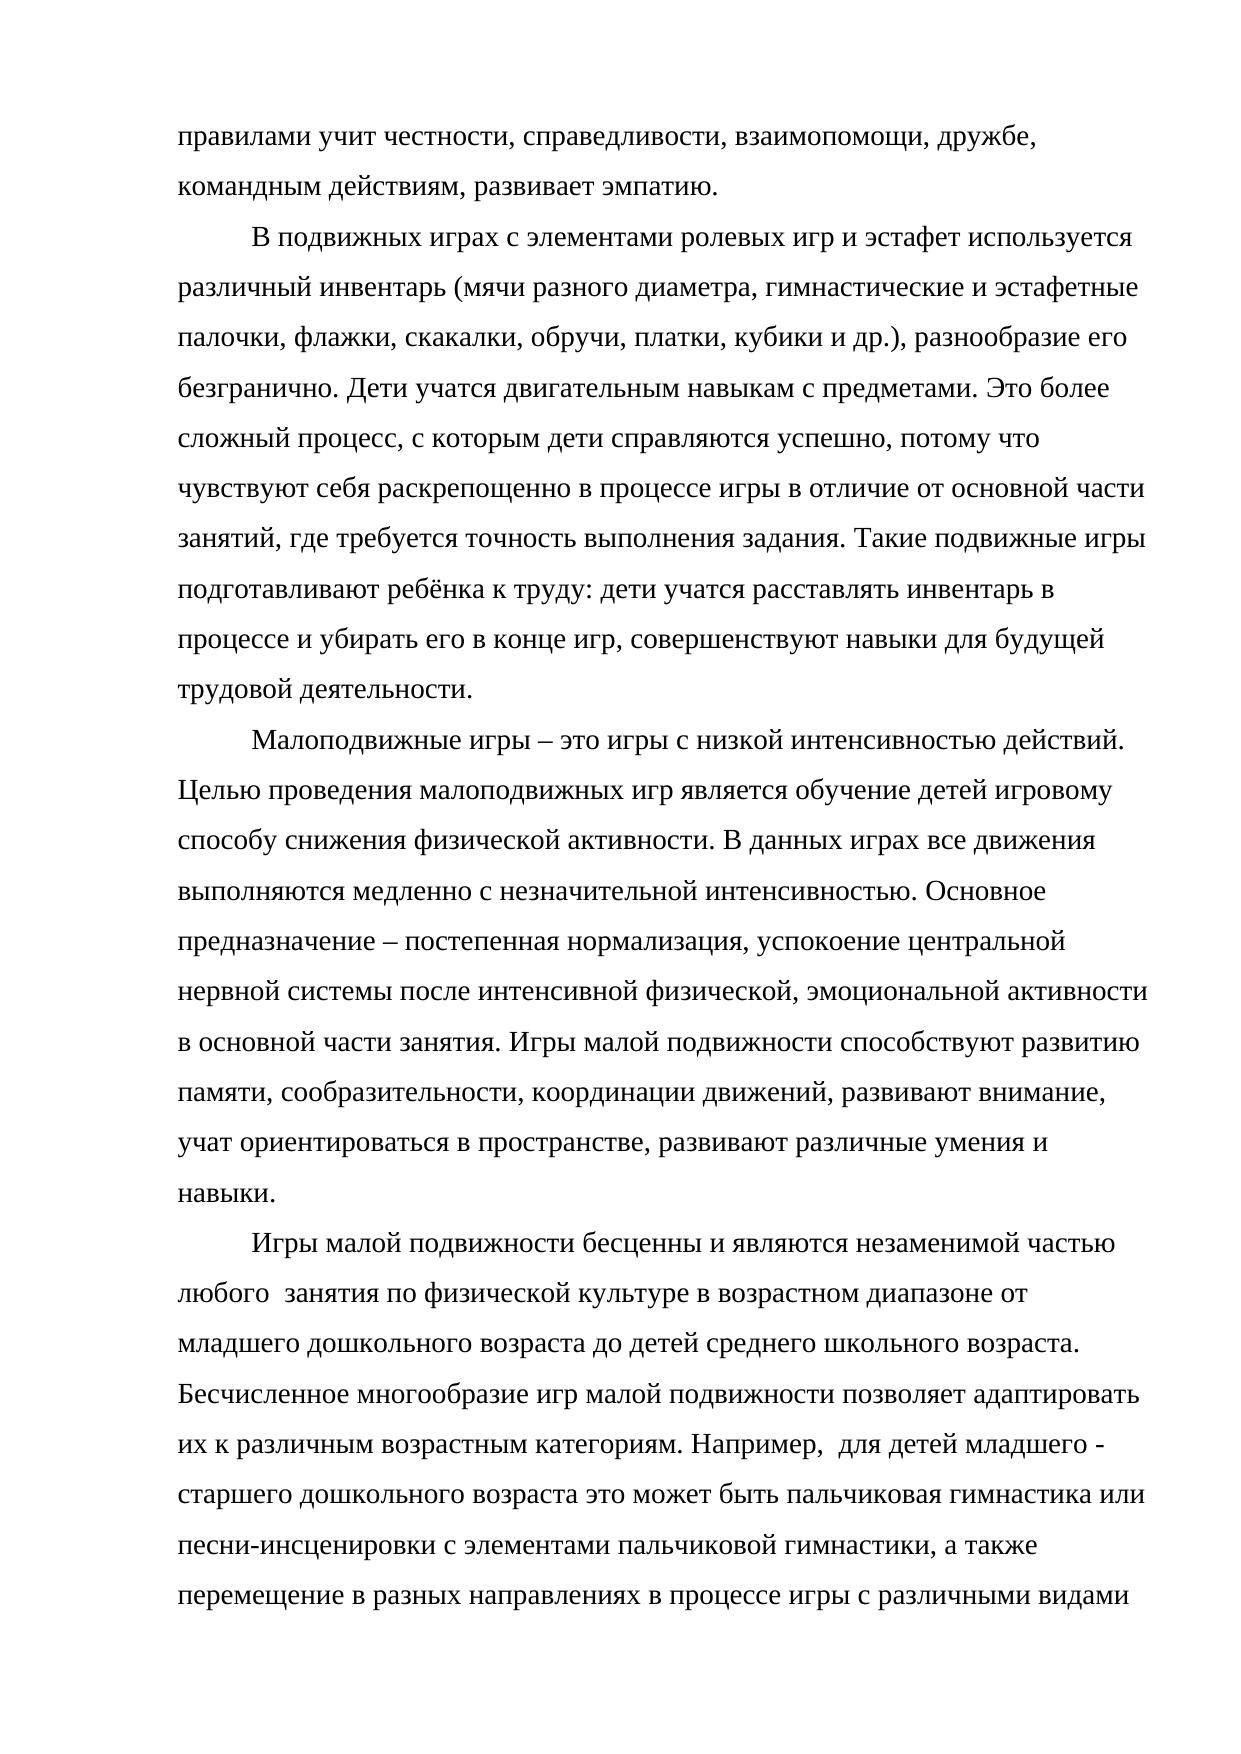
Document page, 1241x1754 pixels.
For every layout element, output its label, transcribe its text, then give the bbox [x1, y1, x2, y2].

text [177, 118, 1152, 202]
text Малоподвижные игры – это игры с низкой интенсивностью действий. [177, 722, 1152, 755]
text В подвижных играх с элементами ролевых игр и эстафет используется различный инвентарь (мячи разного диаметра, гимнастические и эстафетные палочки, флажки, скакалки, обручи, платки, кубики и др.), разнообразие его безгранично. Дети учатся двигательным навыкам с предметами. Это более сложный процесс, с которым дети справляются успешно, потому что чувствуют себя раскрепощенно в процессе игры в отличие от основной части занятий, где требуется точность выполнения задания. Такие подвижные игры подготавливают ребёнка к труду: дети учатся расставлять инвентарь в процессе и убирать его в конце игр, совершенствуют навыки для будущей трудовой деятельности. [177, 219, 1152, 705]
text Целью проведения малоподвижных игр является обучение детей игровому способу снижения физической активности. В данных играх все движения выполняются медленно с незначительной интенсивностью. Основное предназначение – постепенная нормализация, успокоение центральной нервной системы после интенсивной физической, эмоциональной активности в основной части занятия. Игры малой подвижности способствуют развитию памяти, сообразительности, координации движений, развивают внимание, учат ориентироваться в пространстве, развивают различные умения и навыки. [177, 772, 1152, 1208]
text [177, 1225, 1152, 1611]
